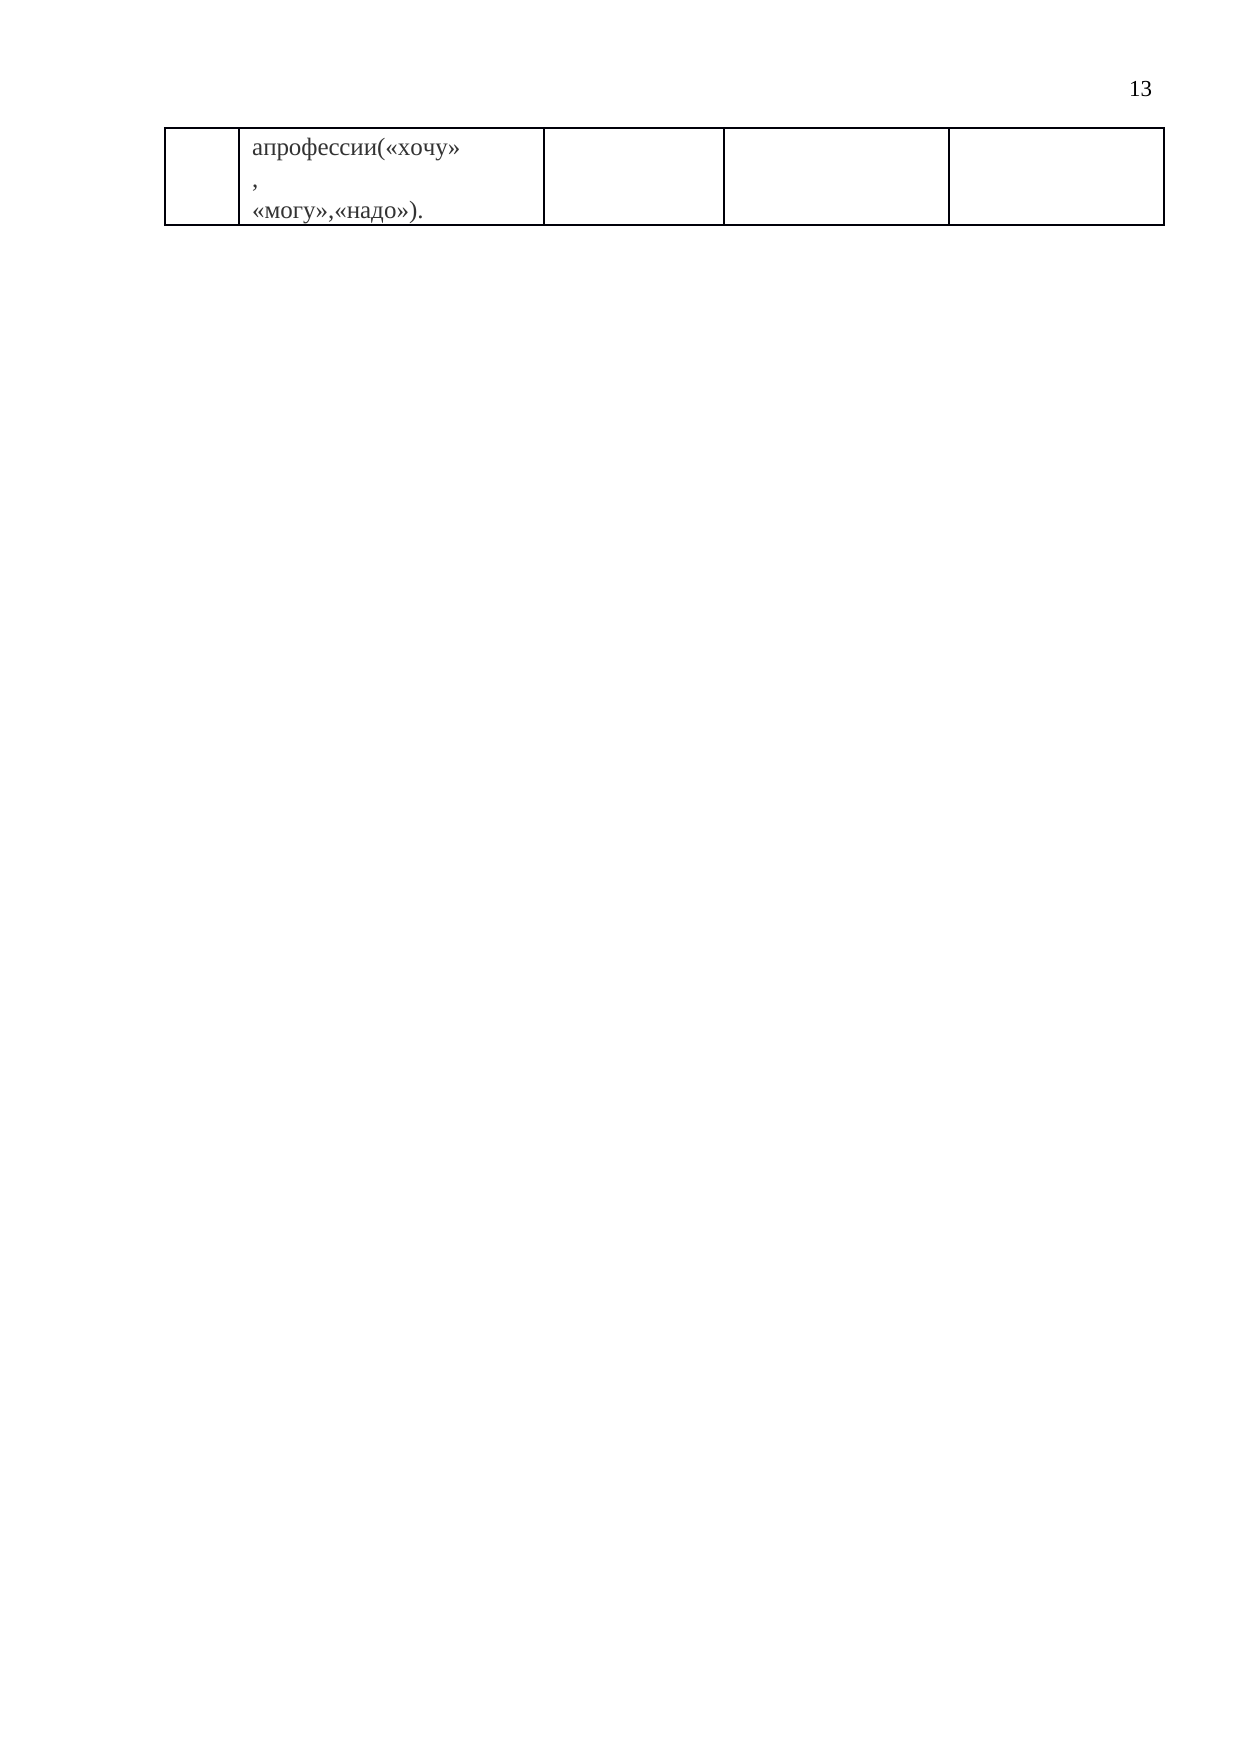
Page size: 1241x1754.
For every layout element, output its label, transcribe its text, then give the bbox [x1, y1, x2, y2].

table_cell 1 [545, 129, 723, 224]
table_cell 15 [166, 129, 238, 224]
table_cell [240, 129, 543, 224]
table_cell 1 [725, 129, 948, 224]
table_cell [950, 129, 1163, 224]
